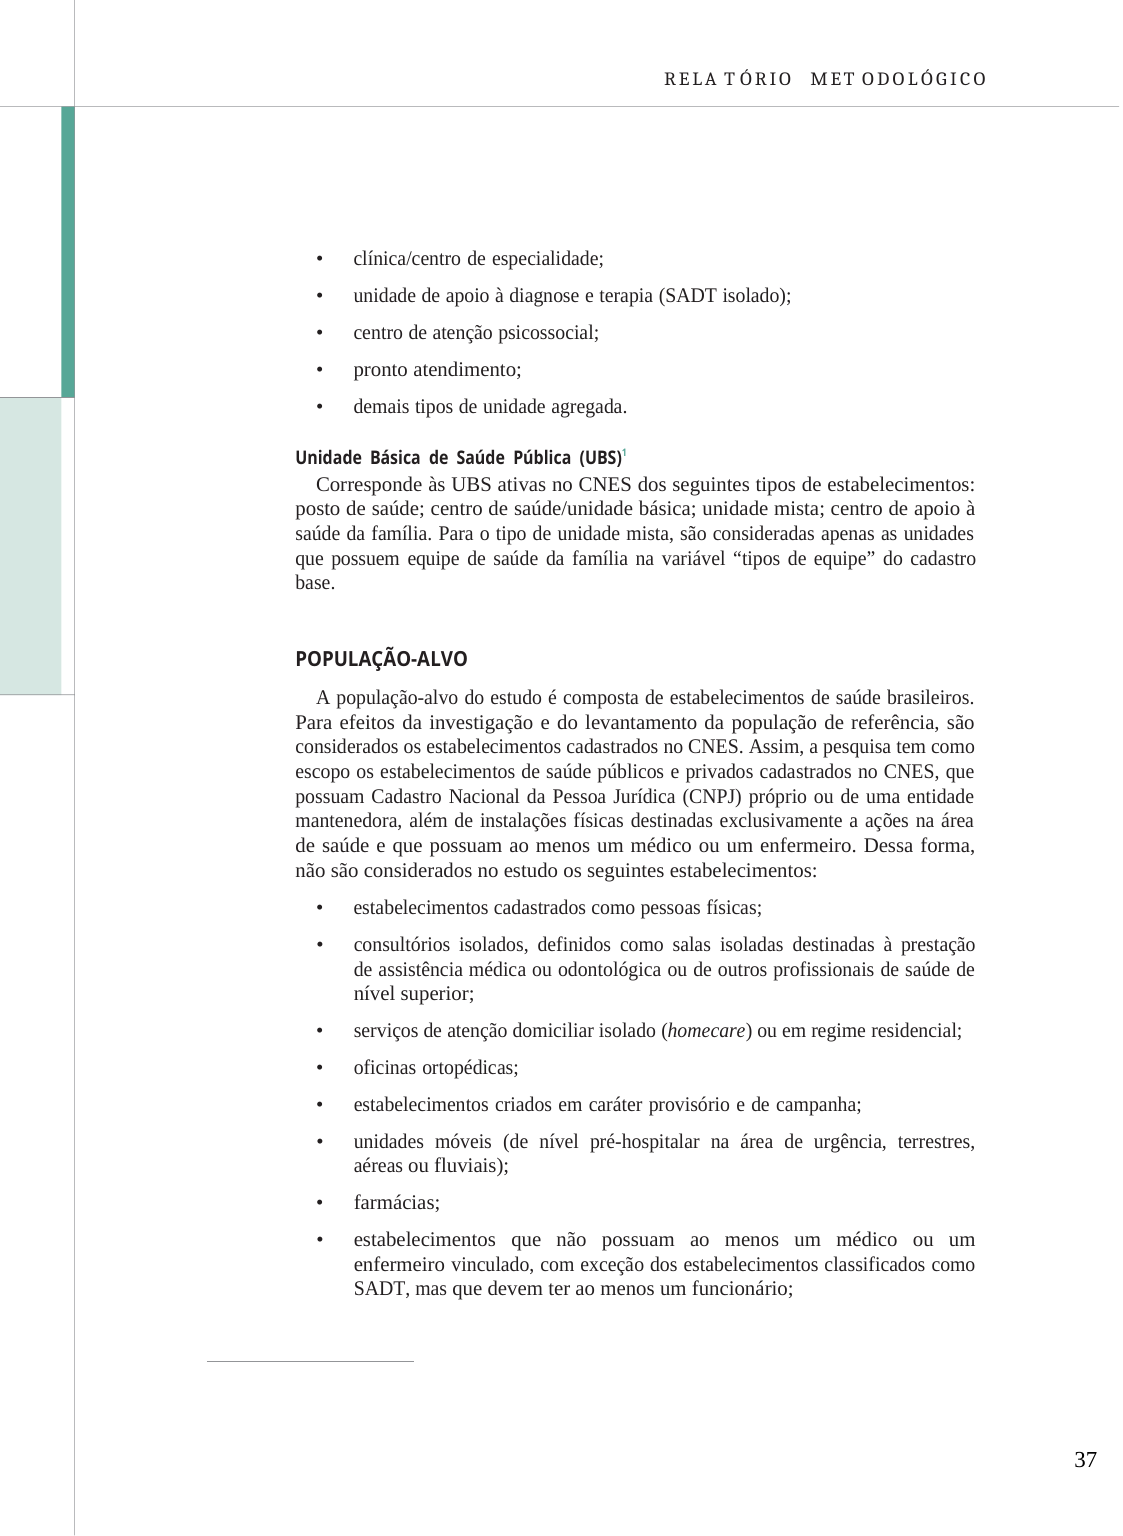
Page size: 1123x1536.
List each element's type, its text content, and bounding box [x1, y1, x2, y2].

text A população-alvo do estudo é composta de estabelecimentos de saúde brasileiros. Para efeitos da investigação e do levantamento da população de referência, são considerados os estabelecimentos cadastrados no CNES. Assim, a pesquisa tem como escopo os estabelecimentos de saúde públicos e privados cadastrados no CNES, que possuam Cadastro Nacional da Pessoa Jurídica (CNPJ) próprio ou de uma entidade mantenedora, além de instalações físicas destinadas exclusivamente a ações na área de saúde e que possuam ao menos um médico ou um enfermeiro. Dessa forma, não são considerados no estudo os seguintes estabelecimentos: [295, 685, 976, 882]
list consultórios isolados, definidos como salas isoladas destinadas à prestação de assistência médica ou odontológica ou de outros profissionais de saúde de nível superior; [316, 932, 976, 1005]
subtitle POPULAÇÃO-ALVO [295, 644, 1104, 672]
list farmácias; [316, 1190, 1104, 1214]
list unidade de apoio à diagnose e terapia (SADT isolado); [316, 283, 1104, 307]
list pronto atendimento; [316, 357, 1104, 381]
text Corresponde às UBS ativas no CNES dos seguintes tipos de estabelecimentos: posto de saúde; centro de saúde/unidade básica; unidade mista; centro de apoio à saúde da família. Para o tipo de unidade mista, são consideradas apenas as unidades que possuem equipe de saúde da família na variável “tipos de equipe” do cadastro base. [295, 471, 976, 594]
list oficinas ortopédicas; [316, 1055, 1104, 1079]
list estabelecimentos cadastrados como pessoas físicas; [316, 895, 1104, 919]
list serviços de atenção domiciliar isolado (homecare) ou em regime residencial; [316, 1018, 1104, 1042]
list estabelecimentos criados em caráter provisório e de campanha; [316, 1092, 1104, 1116]
list unidades móveis (de nível pré-hospitalar na área de urgência, terrestres, aéreas ou fluviais); [316, 1129, 975, 1177]
list centro de atenção psicossocial; [316, 320, 1104, 344]
text Unidade Básica de Saúde Pública (UBS)1 [295, 444, 1104, 470]
list demais tipos de unidade agregada. [316, 394, 1104, 418]
list clínica/centro de especialidade; [316, 246, 1104, 270]
list estabelecimentos que não possuam ao menos um médico ou um enfermeiro vinculado, com exceção dos estabelecimentos classificados como SADT, mas que devem ter ao menos um funcionário; [316, 1227, 976, 1300]
